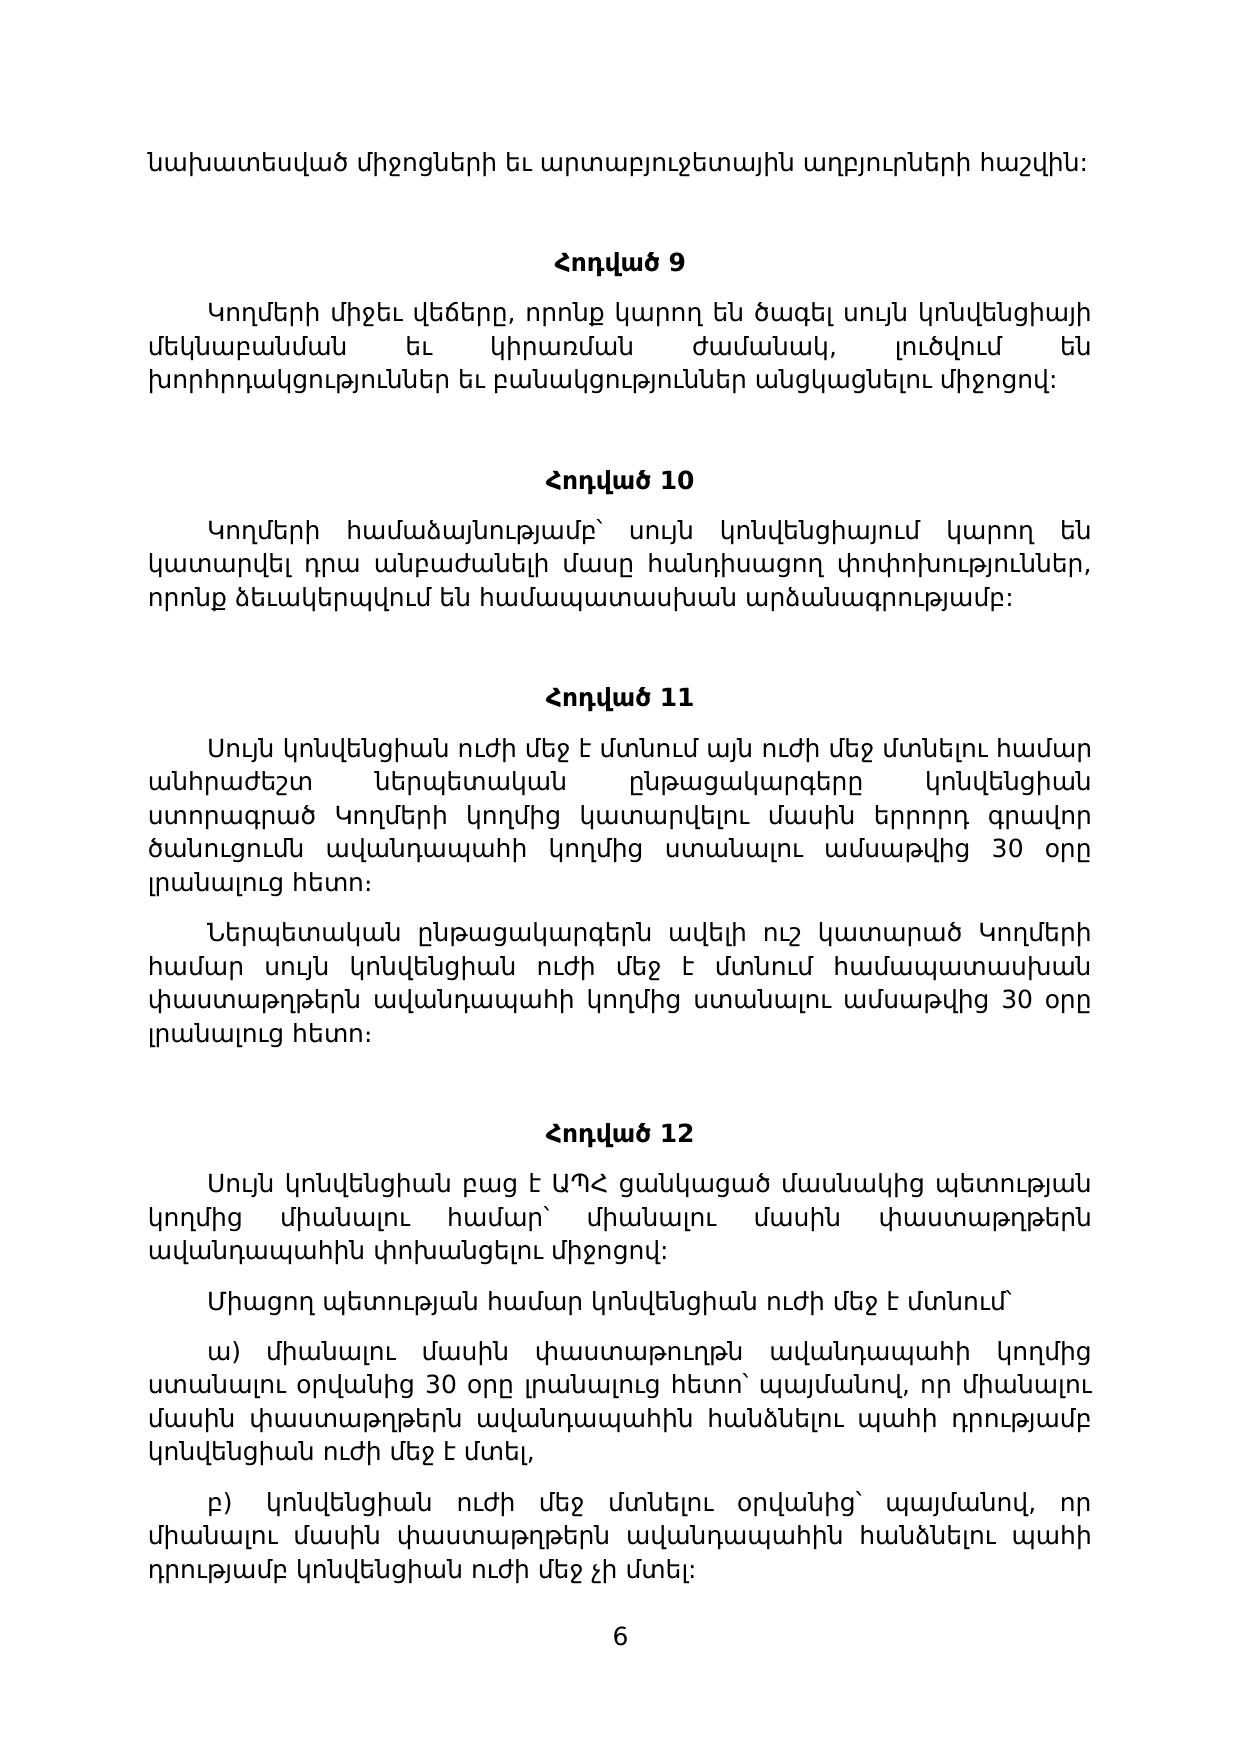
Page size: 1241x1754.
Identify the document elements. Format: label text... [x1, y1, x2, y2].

text Հոդված 11 [148, 683, 1092, 713]
text Կողմերի միջեւ վեճերը, որոնք կարող են ծագել սույն կոնվենցիայի մեկնաբանման եւ կիրառման ժամանակ, լուծվում են խորհրդակցություններ եւ բանակցություններ անցկացնելու միջոցով: [148, 298, 1092, 394]
text Հոդված 9 [148, 248, 1092, 277]
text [148, 148, 1092, 177]
text ա) միանալու մասին փաստաթուղթն ավանդապահի կողմից ստանալու օրվանից 30 օրը լրանալուց հետո՝ պայմանով, որ միանալու մասին փաստաթղթերն ավանդապահին հանձնելու պահի դրությամբ կոնվենցիան ուժի մեջ է մտել, [148, 1337, 1092, 1467]
text Հոդված 12 [148, 1119, 1092, 1148]
text բ) կոնվենցիան ուժի մեջ մտնելու օրվանից՝ պայմանով, որ միանալու մասին փաստաթղթերն ավանդապահին հանձնելու պահի դրությամբ կոնվենցիան ուժի մեջ չի մտել: [148, 1488, 1092, 1584]
text Միացող պետության համար կոնվենցիան ուժի մեջ է մտնում՝ [148, 1287, 1092, 1316]
text Սույն կոնվենցիան ուժի մեջ է մտնում այն ուժի մեջ մտնելու համար անհրաժեշտ ներպետական ընթացակարգերը կոնվենցիան ստորագրած Կողմերի կողմից կատարվելու մասին երրորդ գրավոր ծանուցումն ավանդապահի կողմից ստանալու ամսաթվից 30 օրը լրանալուց հետո։ [148, 734, 1092, 897]
text Կողմերի համաձայնությամբ՝ սույն կոնվենցիայում կարող են կատարվել դրա անբաժանելի մասը հանդիսացող փոփոխություններ, որոնք ձեւակերպվում են համապատասխան արձանագրությամբ: [148, 516, 1092, 612]
text Հոդված 10 [148, 466, 1092, 495]
text Սույն կոնվենցիան բաց է ԱՊՀ ցանկացած մասնակից պետության կողմից միանալու համար՝ միանալու մասին փաստաթղթերն ավանդապահին փոխանցելու միջոցով: [148, 1169, 1092, 1266]
text Ներպետական ընթացակարգերն ավելի ուշ կատարած Կողմերի համար սույն կոնվենցիան ուժի մեջ է մտնում համապատասխան փաստաթղթերն ավանդապահի կողմից ստանալու ամսաթվից 30 օրը լրանալուց հետո։ [148, 918, 1092, 1048]
